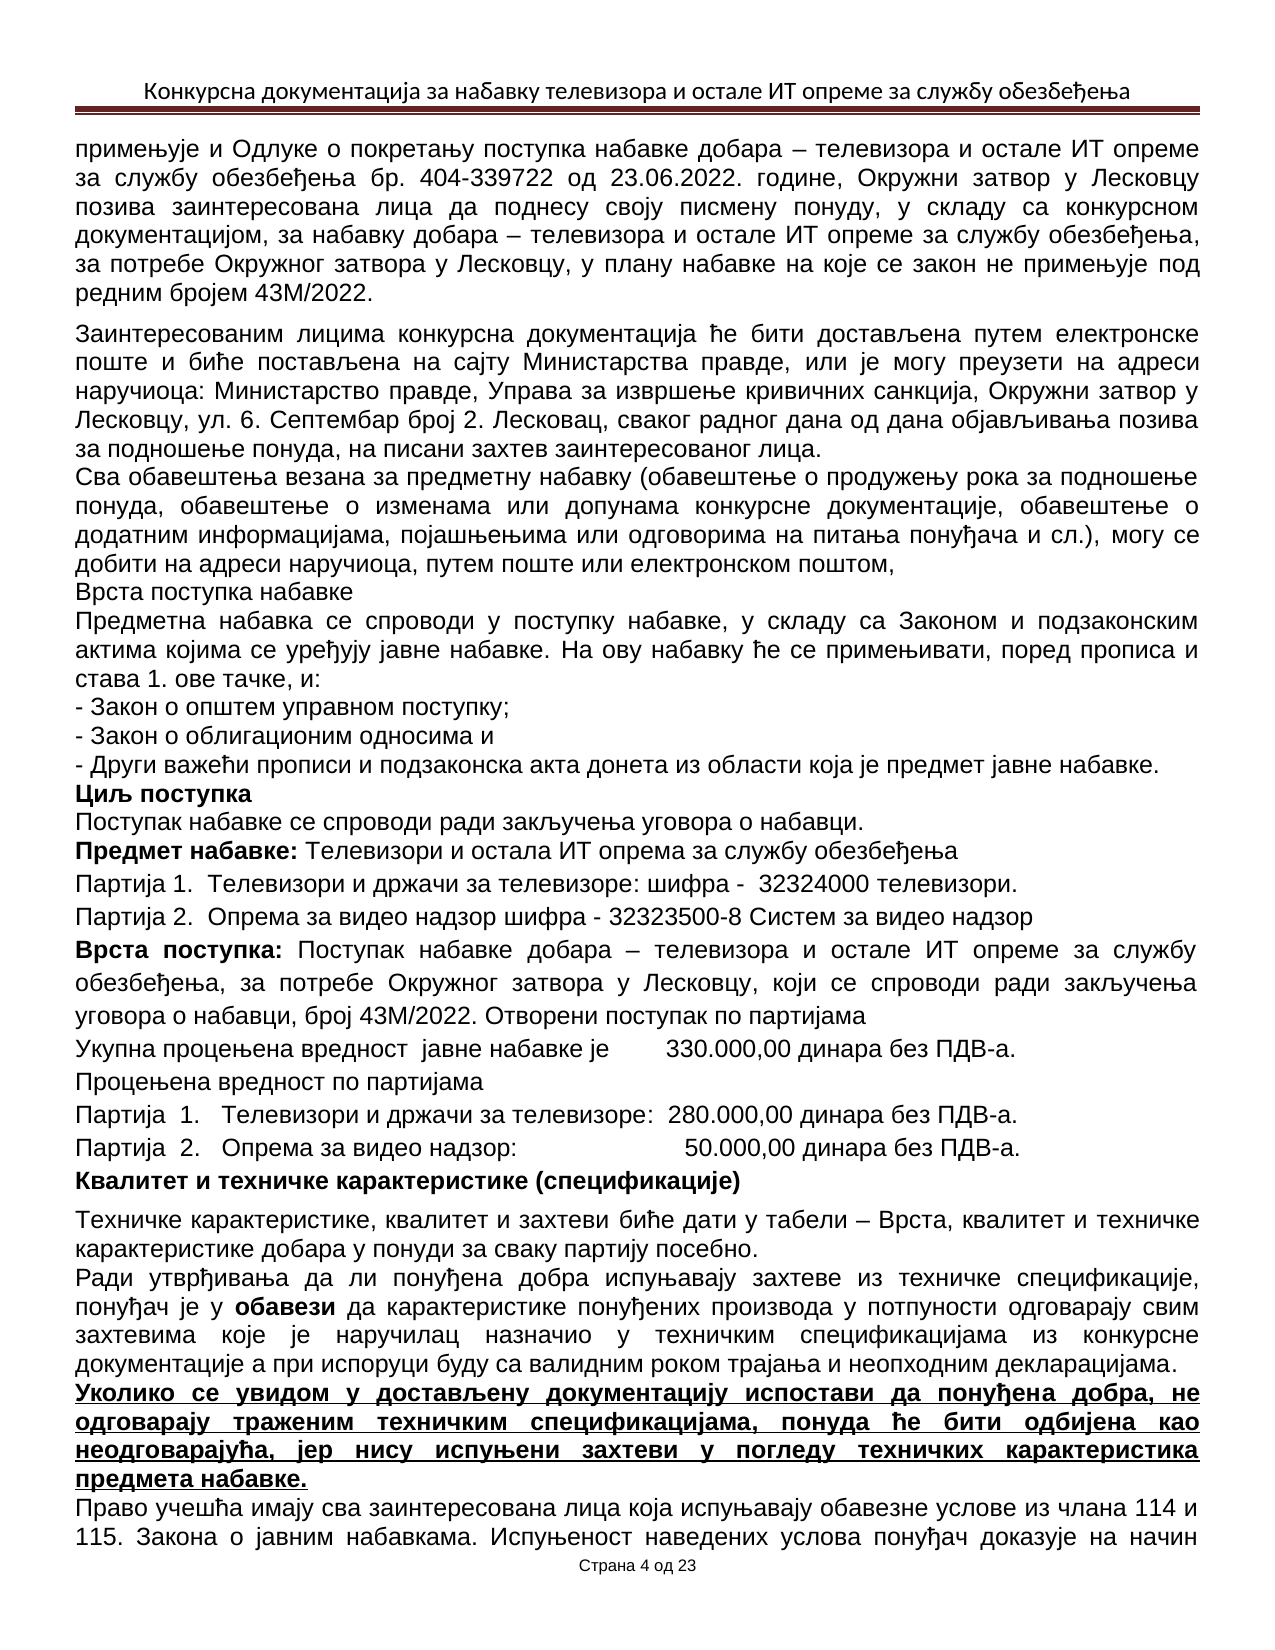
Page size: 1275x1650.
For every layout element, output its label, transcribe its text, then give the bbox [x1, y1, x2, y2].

text Квалитет и техничке карактеристике (спецификације) [75, 1166, 1275, 1195]
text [75, 1493, 1200, 1550]
text - Други важећи прописи и подзаконска акта донета из области која је предмет јавне набавке. [75, 750, 1200, 778]
text Циљ поступка [75, 778, 1200, 807]
text Партија 1. Телевизори и држачи за телевизоре: шифра - 32324000 телевизори. [75, 869, 1200, 898]
text - Закон о општем управном поступку; [75, 692, 1200, 721]
text Врста поступка: Поступак набавке добара – телевизора и остале ИТ опреме за службу обезбеђења, за потребе Окружног затвора у Лесковцу, који се спроводи ради закључења уговора о набавци, број 43М/2022. Отворени поступак по партијама [75, 935, 1197, 1030]
text Уколико се увидом у достављену документацију испостави да понуђена добра, не одговарају траженим техничким спецификацијама, понуда ће бити одбијена као неодговарајућа, јер нису испуњени захтеви у погледу техничких карактеристика предмета набавке. [75, 1378, 1200, 1403]
text Поступак набавке се спроводи ради закључења уговора о набавци. [75, 807, 1200, 836]
text Ради утврђивања да ли понуђена добра испуњавају захтеве из техничке спецификације, понуђач је у обавези да карактеристике понуђених производа у потпуности одговарају свим захтевима које је наручилац назначио у техничким спецификацијама из конкурсне документације а при испоруци буду са валидним роком трајања и неопходним декларацијама. [75, 1263, 1200, 1378]
text Уколико се увидом у достављену документацију испостави да понуђена добра, не одговарају траженим техничким спецификацијама, понуда ће бити одбијена као неодговарајућа, јер нису испуњени захтеви у погледу техничких карактеристика предмета набавке. [75, 1404, 1200, 1432]
text Уколико се увидом у достављену документацију испостави да понуђена добра, не одговарају траженим техничким спецификацијама, понуда ће бити одбијена као неодговарајућа, јер нису испуњени захтеви у погледу техничких карактеристика предмета набавке. [75, 1433, 1200, 1460]
text Укупна процењена вредност јавне набавке је 330.000,00 динара без ПДВ-а. [75, 1034, 1275, 1063]
text Предмет набавке: Tелевизори и осталa ИТ опремa за службу обезбеђења [75, 836, 1200, 865]
text Партија 2. Опрема за видео надзор шифра - 32323500-8 Систем за видео надзор [75, 902, 1200, 931]
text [75, 134, 1200, 307]
text Партија 2. Опрема за видео надзор: 50.000,00 динара без ПДВ-а. [75, 1133, 1200, 1162]
text Процењена вредност по партијама [75, 1067, 1275, 1096]
text Предметна набавка се спроводи у поступку набавке, у складу са Законом и подзаконским актима којима се уређују јавне набавке. На ову набавку ће се примењивати, поред прописа и става 1. ове тачке, и: [75, 606, 1200, 692]
text Уколико се увидом у достављену документацију испостави да понуђена добра, не одговарају траженим техничким спецификацијама, понуда ће бити одбијена као неодговарајућа, јер нису испуњени захтеви у погледу техничких карактеристика предмета набавке. [75, 1462, 1200, 1493]
text Партија 1. Телевизори и држачи за телевизоре: 280.000,00 динара без ПДВ-а. [75, 1100, 1200, 1129]
text - Закон о облигационим односима и [75, 721, 1200, 750]
text Врста поступка набавке [75, 577, 1200, 606]
text Сва обавештења везана за предметну набавку (обавештење о продужењу рока за подношење понуда, обавештење о изменама или допунама конкурсне документације, обавештење о додатним информацијама, појашњењима или одговорима на питања понуђача и сл.), могу се добити на адреси наручиоца, путем поште или електронском поштом, [75, 462, 1200, 577]
text Заинтересованим лицима конкурсна документација ће бити достављена путем електронске поште и биће постављена на сајту Министарства правде, или је могу преузети на адреси наручиоца: Министарство правде, Управа за извршење кривичних санкција, Окружни затвор у Лесковцу, ул. 6. Септембар број 2. Лесковац, сваког радног дана од дана објављивања позива за подношење понуда, на писани захтев заинтересованог лица. [75, 318, 1200, 462]
text Техничке карактеристике, квалитет и захтеви биће дати у табели – Врста, квалитет и техничке карактеристике добара у понуди за сваку партију посебно. [75, 1205, 1200, 1263]
